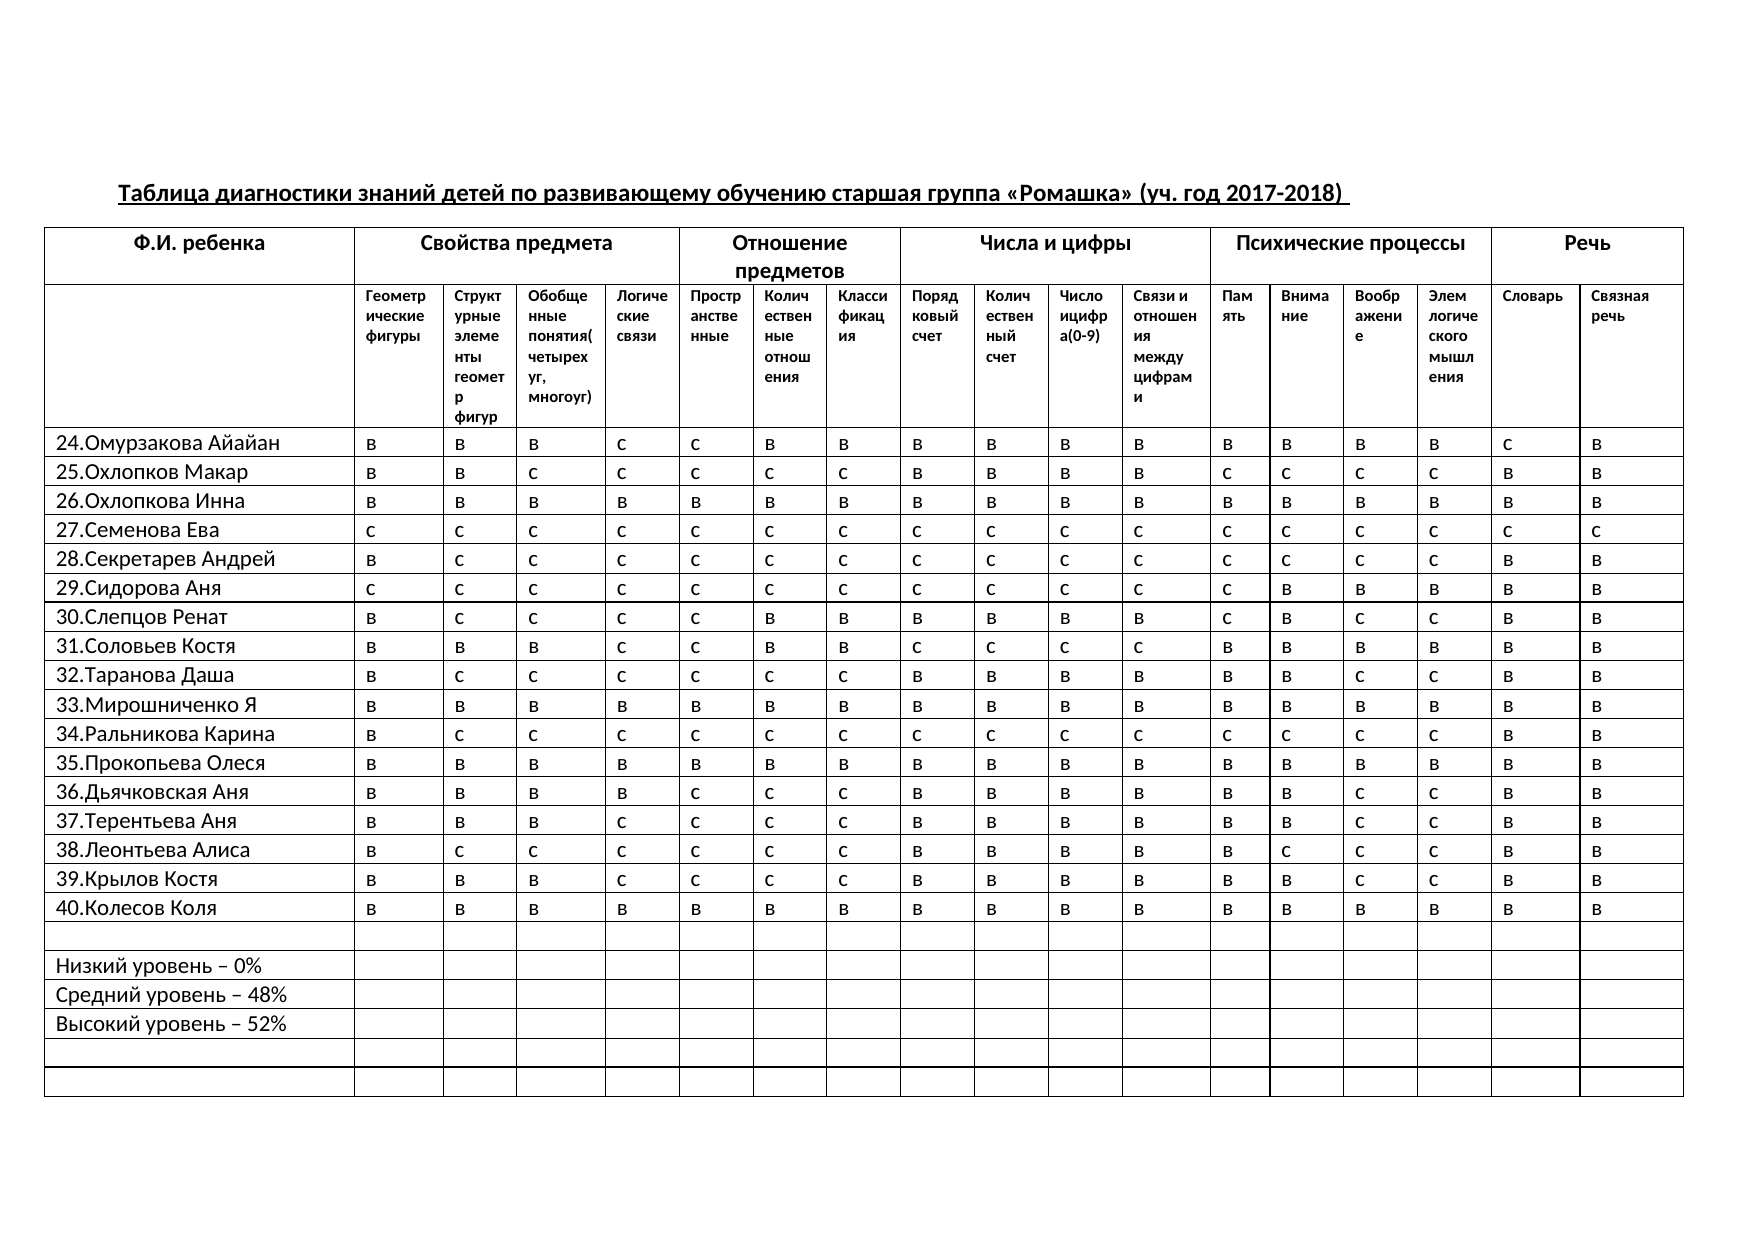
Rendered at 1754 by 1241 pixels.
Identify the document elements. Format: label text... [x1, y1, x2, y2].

table_cell в [901, 428, 974, 456]
table_cell [1344, 1039, 1417, 1066]
table_cell в [355, 544, 443, 572]
table_header Ф.И. ребенка [45, 228, 354, 284]
table_cell [606, 951, 679, 979]
table_cell в [901, 893, 974, 921]
table_cell 34.Ральникова Карина [45, 719, 354, 747]
table_cell в [355, 719, 443, 747]
table_cell в [606, 893, 679, 921]
table_cell [754, 951, 826, 979]
table_cell с [1344, 544, 1417, 572]
table_cell [1492, 1039, 1579, 1066]
table_cell в [1581, 632, 1683, 659]
table_cell [517, 951, 605, 979]
table_cell в [444, 864, 516, 892]
table_cell в [1344, 428, 1417, 456]
table_cell [1211, 1068, 1269, 1096]
table_cell в [1581, 486, 1683, 514]
table_cell [1049, 1068, 1122, 1096]
table_cell с [1271, 515, 1343, 543]
table_cell [444, 1039, 516, 1066]
table_cell [754, 980, 826, 1008]
table_cell в [444, 457, 516, 485]
table_cell Низкий уровень – 0% [45, 951, 354, 979]
table_cell с [1418, 457, 1491, 485]
table_header Психические процессы [1211, 228, 1491, 284]
table_cell в [827, 632, 900, 659]
table_cell [827, 951, 900, 979]
table_cell в [517, 428, 605, 456]
table_cell [975, 1039, 1048, 1066]
table_cell с [1418, 806, 1491, 834]
table_cell с [355, 574, 443, 601]
table_cell в [1271, 661, 1343, 689]
table_cell [901, 1009, 974, 1037]
table_cell [901, 922, 974, 950]
table_cell с [901, 632, 974, 659]
table_cell в [1123, 661, 1210, 689]
table_cell в [1492, 777, 1579, 805]
table_cell [827, 980, 900, 1008]
table_cell в [444, 428, 516, 456]
table_cell [1049, 1039, 1122, 1066]
table_cell с [754, 661, 826, 689]
table_cell с [680, 603, 753, 631]
table_cell в [1344, 632, 1417, 659]
table_cell [1418, 1068, 1491, 1096]
table_cell с [1344, 864, 1417, 892]
table_cell с [1418, 661, 1491, 689]
table_cell в [901, 690, 974, 718]
table_cell в [355, 893, 443, 921]
table_cell 29.Сидорова Аня [45, 574, 354, 601]
table_cell Число ицифра(0-9) [1049, 285, 1122, 427]
text Таблица диагностики знаний детей по развивающему обучению старшая группа «Ромашка» (уч. год 2017-2018) [118, 177, 1654, 208]
table_cell с [517, 515, 605, 543]
table_cell в [1211, 486, 1269, 514]
table_cell в [1492, 544, 1579, 572]
table_cell с [975, 515, 1048, 543]
table_cell в [1211, 835, 1269, 863]
table_cell в [901, 835, 974, 863]
table_cell в [1123, 806, 1210, 834]
table_cell с [1211, 515, 1269, 543]
table_cell в [1271, 690, 1343, 718]
table_cell [1492, 1068, 1579, 1096]
table_cell в [1492, 835, 1579, 863]
table_cell в [1581, 661, 1683, 689]
table_cell с [606, 806, 679, 834]
table_cell Внимание [1271, 285, 1343, 427]
table_cell с [680, 457, 753, 485]
table_cell Высокий уровень – 52% [45, 1009, 354, 1037]
table_cell в [975, 486, 1048, 514]
table_cell в [1211, 864, 1269, 892]
table_cell [901, 951, 974, 979]
table_header Числа и цифры [901, 228, 1210, 284]
table_cell [680, 1068, 753, 1096]
table_cell с [517, 719, 605, 747]
table_cell [1581, 922, 1683, 950]
table_cell с [1123, 632, 1210, 659]
table_cell [1123, 922, 1210, 950]
table_cell Словарь [1492, 285, 1579, 427]
table_cell 28.Секретарев Андрей [45, 544, 354, 572]
table_cell с [680, 574, 753, 601]
table_cell с [1418, 515, 1491, 543]
table_cell [606, 1009, 679, 1037]
table_cell [975, 951, 1048, 979]
table_cell 38.Леонтьева Алиса [45, 835, 354, 863]
table_cell в [1418, 632, 1491, 659]
table_cell в [975, 603, 1048, 631]
table_cell в [1123, 603, 1210, 631]
table_cell в [1581, 864, 1683, 892]
table_cell с [444, 719, 516, 747]
table_cell в [1418, 748, 1491, 776]
table_cell в [975, 661, 1048, 689]
table_cell [827, 1068, 900, 1096]
table_cell в [680, 690, 753, 718]
table_cell в [827, 748, 900, 776]
table_cell 31.Соловьев Костя [45, 632, 354, 659]
table_cell [355, 922, 443, 950]
table_cell с [901, 544, 974, 572]
table_cell [517, 1039, 605, 1066]
table_cell с [827, 806, 900, 834]
table_cell в [355, 835, 443, 863]
table_cell Средний уровень – 48% [45, 980, 354, 1008]
table_cell с [444, 574, 516, 601]
table_cell [901, 1039, 974, 1066]
table_header Речь [1492, 228, 1683, 284]
table_cell Количественные отношения [754, 285, 826, 427]
table_cell Связи и отношения между цифрами [1123, 285, 1210, 427]
table_cell 30.Слепцов Ренат [45, 603, 354, 631]
table_cell с [444, 515, 516, 543]
table_cell в [975, 806, 1048, 834]
table_cell [444, 1009, 516, 1037]
table_cell [444, 951, 516, 979]
table_cell в [754, 428, 826, 456]
table_cell с [901, 515, 974, 543]
table_cell Логические связи [606, 285, 679, 427]
table_cell с [1418, 777, 1491, 805]
table_cell в [975, 864, 1048, 892]
table_cell с [680, 428, 753, 456]
table_cell в [1271, 428, 1343, 456]
table_cell [1344, 951, 1417, 979]
table_cell в [975, 428, 1048, 456]
table_cell [1344, 922, 1417, 950]
table_cell в [754, 486, 826, 514]
table_cell с [606, 835, 679, 863]
table_cell с [901, 719, 974, 747]
table_cell [754, 1068, 826, 1096]
table_cell с [1211, 544, 1269, 572]
table_cell Память [1211, 285, 1269, 427]
table_cell с [754, 544, 826, 572]
table_cell в [1581, 457, 1683, 485]
table_cell [1049, 980, 1122, 1008]
table_cell с [1418, 835, 1491, 863]
table_cell в [517, 748, 605, 776]
table_cell в [901, 806, 974, 834]
table_cell [975, 1068, 1048, 1096]
table_cell 36.Дьячковская Аня [45, 777, 354, 805]
table_cell [1211, 922, 1269, 950]
table_cell с [444, 603, 516, 631]
table_cell в [754, 748, 826, 776]
table_cell в [1211, 690, 1269, 718]
table_cell в [901, 864, 974, 892]
table_cell [680, 922, 753, 950]
table_cell [1271, 1068, 1343, 1096]
table_cell [1418, 1039, 1491, 1066]
table_cell [901, 980, 974, 1008]
table_cell в [1211, 428, 1269, 456]
table_cell с [827, 574, 900, 601]
table_cell с [1271, 544, 1343, 572]
table_cell в [1049, 603, 1122, 631]
table_cell с [606, 457, 679, 485]
table_cell в [901, 748, 974, 776]
table_cell с [606, 515, 679, 543]
table_cell в [1344, 486, 1417, 514]
table_cell в [1123, 893, 1210, 921]
table_cell с [1418, 864, 1491, 892]
table_cell в [680, 486, 753, 514]
table_cell в [975, 457, 1048, 485]
table_cell с [517, 661, 605, 689]
table_cell [1271, 1039, 1343, 1066]
table_cell в [827, 486, 900, 514]
table_cell в [1344, 574, 1417, 601]
table_cell с [827, 719, 900, 747]
table_cell [680, 1039, 753, 1066]
table_cell в [355, 806, 443, 834]
table_cell в [1344, 893, 1417, 921]
table_cell с [827, 515, 900, 543]
table_cell в [901, 457, 974, 485]
table_cell в [355, 486, 443, 514]
table_cell с [606, 603, 679, 631]
table_cell [45, 285, 354, 427]
table_cell [975, 1009, 1048, 1037]
table_cell в [901, 661, 974, 689]
table_cell в [517, 864, 605, 892]
table_cell [444, 922, 516, 950]
table_cell в [1492, 603, 1579, 631]
table_cell в [355, 632, 443, 659]
table_cell с [1344, 603, 1417, 631]
table_cell с [1211, 574, 1269, 601]
table_cell [1271, 922, 1343, 950]
table_cell [517, 1068, 605, 1096]
table_cell с [606, 574, 679, 601]
table_cell в [827, 690, 900, 718]
table_cell [444, 1068, 516, 1096]
table_cell в [1211, 777, 1269, 805]
table_cell с [827, 661, 900, 689]
table_cell с [517, 544, 605, 572]
table_cell в [444, 632, 516, 659]
table_cell [606, 980, 679, 1008]
table_cell в [355, 690, 443, 718]
table_cell в [355, 864, 443, 892]
table_cell с [1123, 544, 1210, 572]
table_header Свойства предмета [355, 228, 679, 284]
table_cell [1123, 951, 1210, 979]
table_cell в [975, 777, 1048, 805]
table_cell с [1123, 574, 1210, 601]
table_cell в [444, 806, 516, 834]
table_cell в [901, 603, 974, 631]
table_cell с [444, 835, 516, 863]
table_cell в [1271, 603, 1343, 631]
table_cell [517, 980, 605, 1008]
table_cell в [1418, 574, 1491, 601]
table_cell в [606, 690, 679, 718]
table_cell в [1049, 864, 1122, 892]
table_cell с [1049, 515, 1122, 543]
table_cell в [355, 457, 443, 485]
table_cell в [1581, 544, 1683, 572]
table_cell в [1418, 690, 1491, 718]
table_cell [606, 1039, 679, 1066]
table_cell [1271, 1009, 1343, 1037]
table_cell в [355, 748, 443, 776]
table_cell с [517, 457, 605, 485]
table_cell с [754, 835, 826, 863]
table_cell [1344, 980, 1417, 1008]
table_cell в [606, 777, 679, 805]
table_cell [606, 1068, 679, 1096]
table_cell в [355, 428, 443, 456]
table_cell с [1123, 719, 1210, 747]
table_cell в [517, 777, 605, 805]
table_cell с [754, 457, 826, 485]
table_cell с [680, 661, 753, 689]
table_cell с [1344, 806, 1417, 834]
table_cell Связная речь [1581, 285, 1683, 427]
table_cell с [1049, 632, 1122, 659]
table_cell с [1344, 777, 1417, 805]
table_cell в [1271, 574, 1343, 601]
table_cell с [754, 515, 826, 543]
table_cell Классификация [827, 285, 900, 427]
table_cell в [1492, 690, 1579, 718]
table_cell 33.Мирошниченко Я [45, 690, 354, 718]
table_cell [517, 922, 605, 950]
table_cell Обобщенные понятия(четырехуг, многоуг) [517, 285, 605, 427]
table_cell в [901, 486, 974, 514]
table_cell с [606, 661, 679, 689]
table_cell Структурные элементы геометр фигур [444, 285, 516, 427]
table_cell в [1581, 574, 1683, 601]
table_cell с [1581, 515, 1683, 543]
table_cell Элем логического мышления [1418, 285, 1491, 427]
table_cell 24.Омурзакова Айайан [45, 428, 354, 456]
table_cell в [355, 777, 443, 805]
table_cell с [680, 544, 753, 572]
table_cell в [754, 632, 826, 659]
table_cell в [444, 748, 516, 776]
table_cell в [1581, 428, 1683, 456]
table_cell в [680, 748, 753, 776]
table_cell [1049, 951, 1122, 979]
table_cell [1418, 951, 1491, 979]
table_cell с [606, 632, 679, 659]
table_cell с [975, 719, 1048, 747]
table_cell [1211, 1009, 1269, 1037]
table_cell в [1049, 690, 1122, 718]
table_cell в [1271, 748, 1343, 776]
table_cell с [680, 515, 753, 543]
table_cell в [1344, 748, 1417, 776]
table_cell [754, 1009, 826, 1037]
table_cell с [754, 864, 826, 892]
table_cell в [1581, 806, 1683, 834]
table_cell в [1581, 893, 1683, 921]
table_cell в [1123, 864, 1210, 892]
table_cell в [606, 486, 679, 514]
table_cell с [606, 864, 679, 892]
table_cell [680, 980, 753, 1008]
table_cell [1271, 951, 1343, 979]
table_cell с [517, 603, 605, 631]
table_cell с [1049, 574, 1122, 601]
table_cell в [517, 893, 605, 921]
table_cell в [1049, 893, 1122, 921]
table_cell в [1492, 893, 1579, 921]
table_cell в [975, 748, 1048, 776]
table_cell [1581, 980, 1683, 1008]
table_cell [1418, 1009, 1491, 1037]
table_cell с [1418, 544, 1491, 572]
table_cell [1123, 1039, 1210, 1066]
table_cell в [1492, 806, 1579, 834]
table_cell в [1271, 632, 1343, 659]
table_cell 37.Терентьева Аня [45, 806, 354, 834]
table_cell в [1581, 748, 1683, 776]
table_cell в [1418, 893, 1491, 921]
table_cell [1492, 980, 1579, 1008]
table_cell в [1211, 806, 1269, 834]
table_cell с [1492, 515, 1579, 543]
table_cell [975, 980, 1048, 1008]
table_cell в [1049, 486, 1122, 514]
table_cell с [444, 544, 516, 572]
table_cell в [827, 428, 900, 456]
table_cell в [1049, 777, 1122, 805]
table_cell в [444, 690, 516, 718]
table_cell 26.Охлопкова Инна [45, 486, 354, 514]
table_cell в [754, 893, 826, 921]
table_cell в [355, 603, 443, 631]
table_cell в [1049, 428, 1122, 456]
table_cell с [1211, 457, 1269, 485]
table_cell [1492, 951, 1579, 979]
table_cell в [1123, 777, 1210, 805]
table_cell [754, 922, 826, 950]
table_cell в [1418, 428, 1491, 456]
table_cell в [444, 486, 516, 514]
table_cell [444, 980, 516, 1008]
table_cell в [680, 893, 753, 921]
table_cell с [1049, 719, 1122, 747]
table_cell [355, 951, 443, 979]
table_cell в [1049, 835, 1122, 863]
table_cell в [1211, 748, 1269, 776]
table_cell с [975, 574, 1048, 601]
table_cell [1581, 1009, 1683, 1037]
table_cell [1418, 980, 1491, 1008]
table_cell в [444, 893, 516, 921]
table_cell в [1492, 632, 1579, 659]
table_cell [1581, 1068, 1683, 1096]
table_cell [1581, 951, 1683, 979]
table_cell с [1344, 661, 1417, 689]
table_cell с [680, 632, 753, 659]
table_cell в [1123, 457, 1210, 485]
table_cell с [444, 661, 516, 689]
table_cell в [754, 603, 826, 631]
table_cell [1211, 980, 1269, 1008]
table_cell с [975, 544, 1048, 572]
table_cell [901, 1068, 974, 1096]
table_cell [1211, 951, 1269, 979]
table_cell с [606, 719, 679, 747]
table_cell с [1123, 515, 1210, 543]
table_cell Геометрические фигуры [355, 285, 443, 427]
table_cell в [1049, 457, 1122, 485]
table_cell в [1492, 457, 1579, 485]
table_cell в [1581, 719, 1683, 747]
table_cell с [1492, 428, 1579, 456]
table_cell в [1271, 864, 1343, 892]
table_cell с [901, 574, 974, 601]
table_cell 39.Крылов Костя [45, 864, 354, 892]
table_cell в [1492, 748, 1579, 776]
table_cell с [1271, 457, 1343, 485]
table_cell в [1492, 661, 1579, 689]
table_cell [1271, 980, 1343, 1008]
table_cell с [1344, 835, 1417, 863]
table_cell [975, 922, 1048, 950]
table_cell в [975, 690, 1048, 718]
table_cell [1211, 1039, 1269, 1066]
table_cell с [517, 835, 605, 863]
table_cell с [1211, 603, 1269, 631]
table_cell с [606, 544, 679, 572]
table_cell в [1123, 486, 1210, 514]
table_cell в [827, 603, 900, 631]
table_cell в [517, 690, 605, 718]
table_cell в [1271, 806, 1343, 834]
table_cell [680, 1009, 753, 1037]
table_cell [1418, 922, 1491, 950]
table_cell [1581, 1039, 1683, 1066]
table_cell с [975, 632, 1048, 659]
table_cell в [1418, 486, 1491, 514]
table_cell Порядковый счет [901, 285, 974, 427]
table_cell с [1418, 603, 1491, 631]
table_cell в [1049, 748, 1122, 776]
table_cell [1123, 1068, 1210, 1096]
table_cell в [355, 661, 443, 689]
table_cell с [1344, 719, 1417, 747]
table_cell [1492, 922, 1579, 950]
table_cell в [901, 777, 974, 805]
table_cell с [1049, 544, 1122, 572]
table_cell в [1271, 893, 1343, 921]
table_cell с [754, 574, 826, 601]
table_cell в [1581, 835, 1683, 863]
table_cell 32.Таранова Даша [45, 661, 354, 689]
table_cell с [355, 515, 443, 543]
table_cell с [1344, 515, 1417, 543]
table_cell с [1211, 719, 1269, 747]
table_cell в [517, 486, 605, 514]
table_cell в [1581, 777, 1683, 805]
table_cell с [606, 428, 679, 456]
table_cell в [517, 806, 605, 834]
table_cell в [1492, 719, 1579, 747]
table_cell [680, 951, 753, 979]
table_cell [45, 922, 354, 950]
table_cell с [1271, 719, 1343, 747]
table_cell 40.Колесов Коля [45, 893, 354, 921]
table_cell с [680, 806, 753, 834]
table_cell в [827, 893, 900, 921]
table_cell в [975, 893, 1048, 921]
table_cell [754, 1039, 826, 1066]
table_cell [45, 1068, 354, 1096]
table_cell 35.Прокопьева Олеся [45, 748, 354, 776]
table_cell [1492, 1009, 1579, 1037]
table_cell Воображение [1344, 285, 1417, 427]
table_cell Пространственные [680, 285, 753, 427]
table_cell в [1049, 806, 1122, 834]
table_cell в [975, 835, 1048, 863]
table_cell [827, 922, 900, 950]
table_cell [827, 1009, 900, 1037]
table_cell [355, 1039, 443, 1066]
table_cell в [754, 690, 826, 718]
table_cell в [1211, 893, 1269, 921]
table_cell с [1271, 835, 1343, 863]
table_cell в [1123, 748, 1210, 776]
table_cell с [754, 777, 826, 805]
table_cell [1123, 980, 1210, 1008]
table_cell в [1123, 428, 1210, 456]
table_cell с [680, 864, 753, 892]
table_cell в [1123, 690, 1210, 718]
table_cell в [517, 632, 605, 659]
table_cell в [1581, 690, 1683, 718]
table_cell [355, 980, 443, 1008]
table_cell [1344, 1009, 1417, 1037]
table_cell в [1492, 486, 1579, 514]
table_cell [827, 1039, 900, 1066]
table_cell [1049, 1009, 1122, 1037]
table_cell [1344, 1068, 1417, 1096]
table_cell с [754, 719, 826, 747]
table_cell в [1344, 690, 1417, 718]
table_cell [355, 1009, 443, 1037]
table_cell [517, 1009, 605, 1037]
table_cell с [680, 719, 753, 747]
table_cell с [1344, 457, 1417, 485]
table_cell в [1123, 835, 1210, 863]
table_cell с [1418, 719, 1491, 747]
table_header Отношение предметов [680, 228, 900, 284]
table_cell с [680, 835, 753, 863]
table_cell 25.Охлопков Макар [45, 457, 354, 485]
table_cell в [1581, 603, 1683, 631]
table_cell с [827, 544, 900, 572]
table_cell в [1211, 661, 1269, 689]
table_cell Количественный счет [975, 285, 1048, 427]
table_cell в [1271, 777, 1343, 805]
table_cell с [827, 835, 900, 863]
table_cell в [1049, 661, 1122, 689]
table_cell в [1211, 632, 1269, 659]
table_cell в [444, 777, 516, 805]
table_cell с [827, 777, 900, 805]
table_cell [606, 922, 679, 950]
table_cell 27.Семенова Ева [45, 515, 354, 543]
table_cell в [1492, 864, 1579, 892]
table_cell с [517, 574, 605, 601]
table_cell с [680, 777, 753, 805]
table_cell в [606, 748, 679, 776]
table_cell [45, 1039, 354, 1066]
table_cell [355, 1068, 443, 1096]
table_cell с [754, 806, 826, 834]
table_cell в [1271, 486, 1343, 514]
table_cell с [827, 457, 900, 485]
table_cell [1123, 1009, 1210, 1037]
table_cell с [827, 864, 900, 892]
table_cell в [1492, 574, 1579, 601]
table_cell [1049, 922, 1122, 950]
